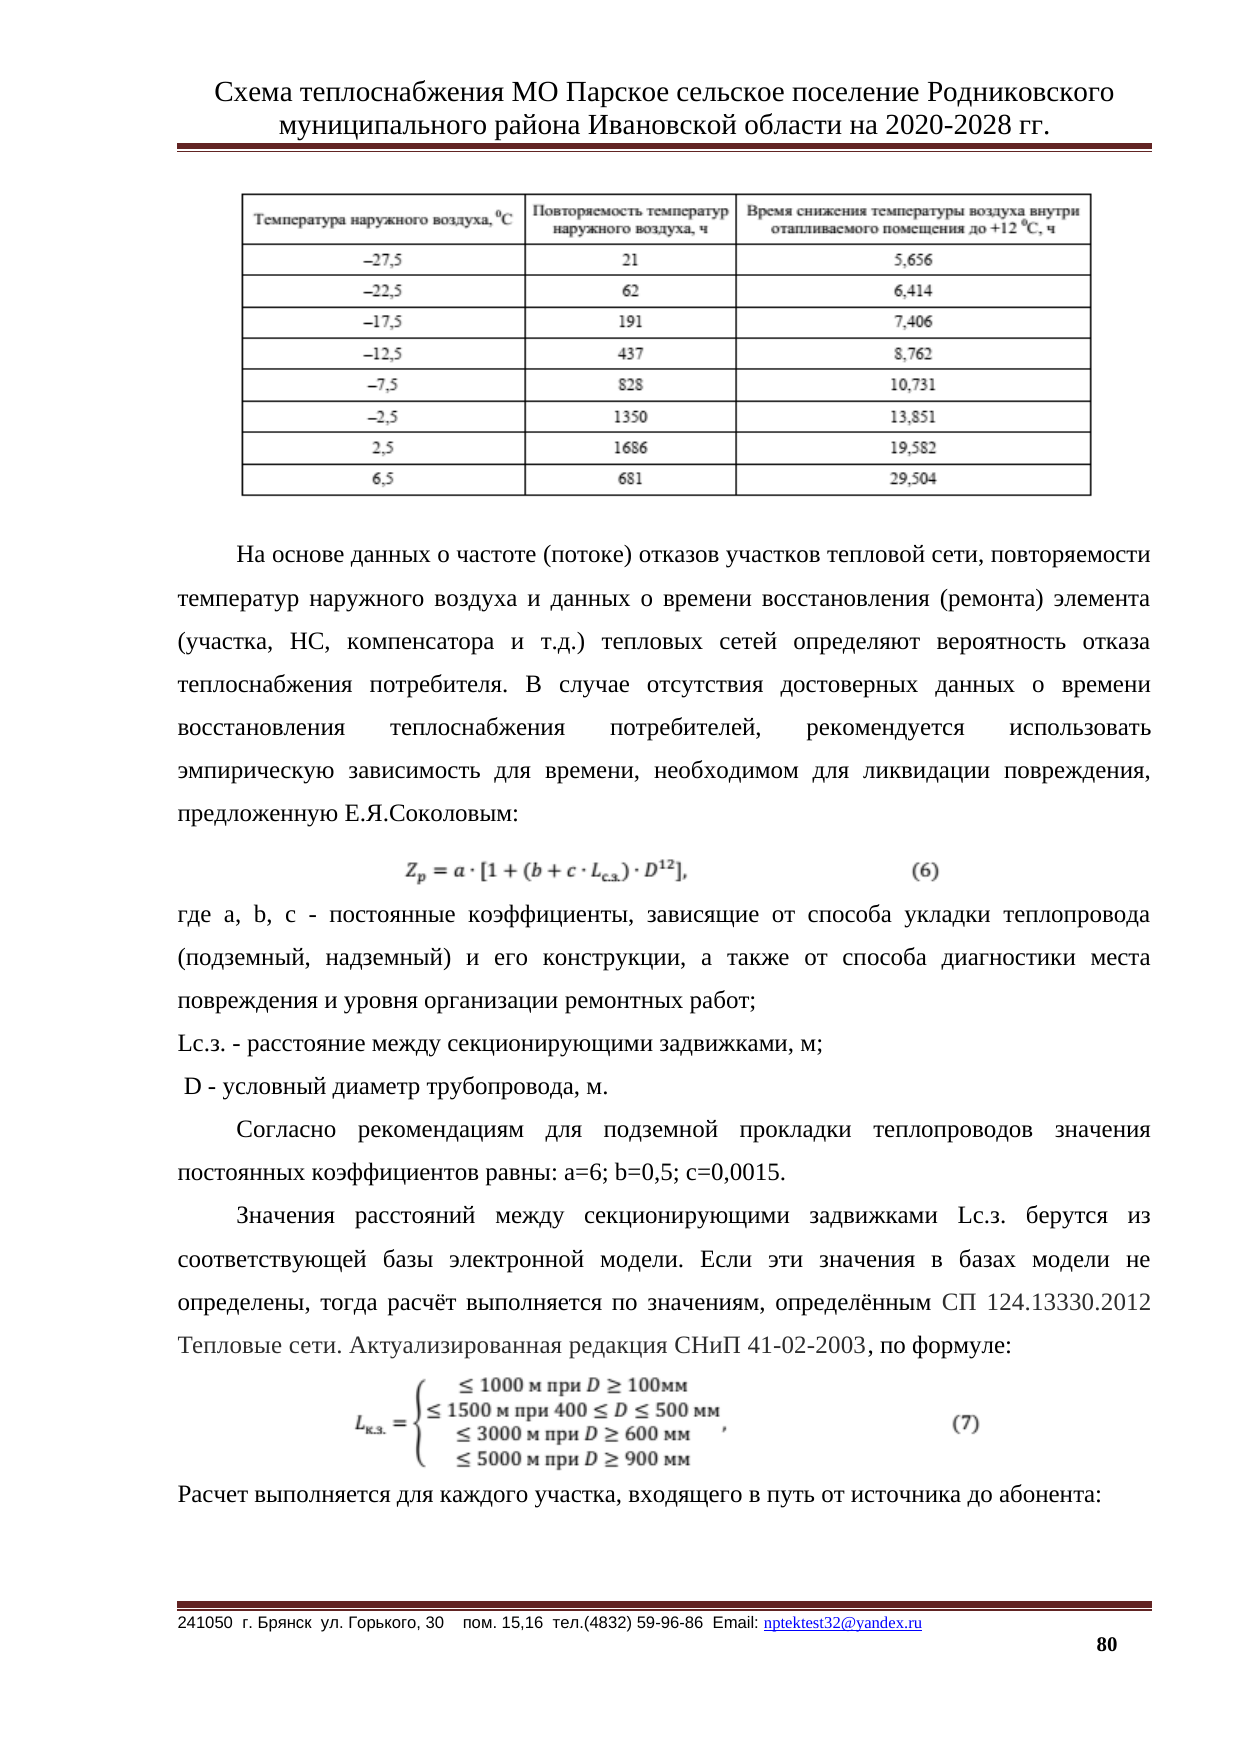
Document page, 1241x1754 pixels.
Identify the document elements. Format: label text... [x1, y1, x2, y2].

list Расчет выполняется для каждого участка, входящего в путь от источника до абонента: [177, 1479, 1152, 1508]
list Согласно рекомендациям для подземной прокладки теплопроводов значения постоянных коэффициентов равны: a=6; b=0,5; c=0,0015. [177, 1114, 1152, 1186]
picture [343, 1373, 986, 1475]
list На основе данных о частоте (потоке) отказов участков тепловой сети, повторяемости температур наружного воздуха и данных о времени восстановления (ремонта) элемента (участка, НС, компенсатора и т.д.) тепловых сетей определяют вероятность отказа теплоснабжения потребителя. В случае отсутствия достоверных данных о времени восстановления теплоснабжения потребителей, рекомендуется использовать эмпирическую зависимость для времени, необходимом для ликвидации повреждения, предложенную Е.Я.Соколовым: [177, 539, 1152, 827]
picture [220, 185, 1109, 502]
list где а, b, c - постоянные коэффициенты, зависящие от способа укладки теплопровода (подземный, надземный) и его конструкции, а также от способа диагностики места повреждения и уровня организации ремонтных работ; [177, 899, 1152, 1014]
list D - условный диаметр трубопровода, м. [177, 1071, 1152, 1100]
list Значения расстояний между секционирующими задвижками Lс.з. берутся из соответствующей базы электронной модели. Если эти значения в базах модели не определены, тогда расчёт выполняется по значениям, определённым СП 124.13330.2012 Тепловые сети. Актуализированная редакция СНиП 41-02-2003, по формуле: [177, 1201, 1152, 1359]
list Lс.з. - расстояние между секционирующими задвижками, м; [177, 1028, 1152, 1057]
picture [375, 841, 954, 894]
